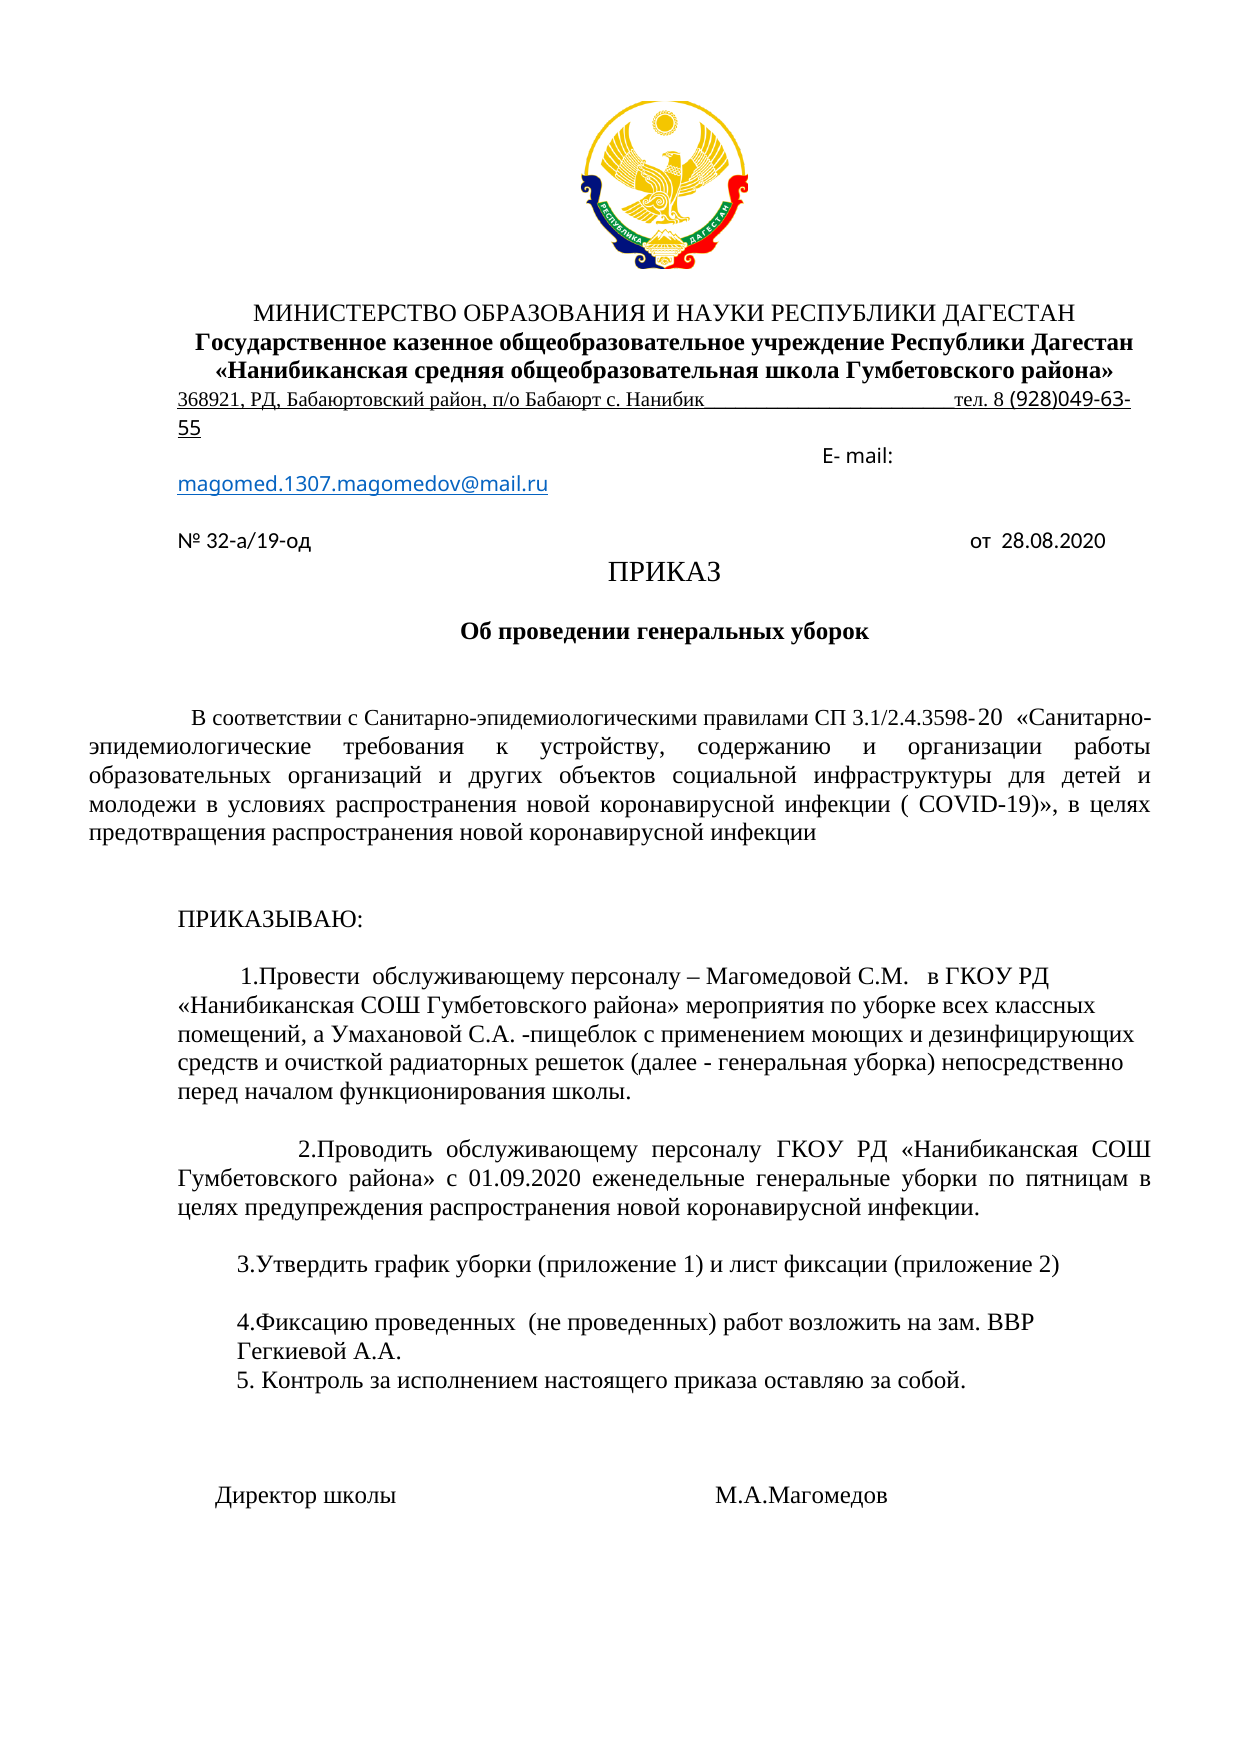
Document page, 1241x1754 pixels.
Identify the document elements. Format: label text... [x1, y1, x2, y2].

text E- mail: magomed.1307.magomedov@mail.ru [177, 441, 1152, 498]
text 368921, РД, Бабаюртовский район, п/о Бабаюрт с. Нанибик________________________тел. 8 (928)049-63-55 [177, 384, 1152, 441]
text 5. Контроль за исполнением настоящего приказа оставляю за собой. [177, 1365, 1152, 1394]
list Директор школы М.А.Магомедов [177, 1480, 1152, 1509]
text Об проведении генеральных уборок [177, 616, 1152, 645]
text 1.Провести обслуживающему персоналу – Магомедовой С.М. в ГКОУ РД «Нанибиканская СОШ Гумбетовского района» мероприятия по уборке всех классных помещений, а Умахановой С.А. -пищеблок с применением моющих и дезинфицирующих средств и очисткой радиаторных решеток (далее - генеральная уборка) непосредственно перед началом функционирования школы. [177, 961, 1152, 1105]
text ПРИКАЗ [177, 554, 1152, 587]
text Государственное казенное общеобразовательное учреждение Республики Дагестан [177, 327, 1152, 355]
text 4.Фиксацию проведенных (не проведенных) работ возложить на зам. ВВР Гегкиевой А.А. [237, 1307, 1152, 1365]
text № 32-а/19-од от 28.08.2020 [177, 526, 1152, 554]
text ПРИКАЗЫВАЮ: [177, 904, 1152, 932]
picture [580, 101, 748, 269]
text 3.Утвердить график уборки (приложение 1) и лист фиксации (приложение 2) [237, 1249, 1152, 1278]
text 2.Проводить обслуживающему персоналу ГКОУ РД «Нанибиканская СОШ Гумбетовского района» с 01.09.2020 еженедельные генеральные уборки по пятницам в целях предупреждения распространения новой коронавирусной инфекции. [177, 1134, 1152, 1220]
text В соответствии с Санитарно-эпидемиологическими правилами СП 3.1/2.4.3598-20 «Санитарно-эпидемиологические требования к устройству, содержанию и организации работы образовательных организаций и других объектов социальной инфраструктуры для детей и молодежи в условиях распространения новой коронавирусной инфекции ( COVID-19)», в целях предотвращения распространения новой коронавирусной инфекции [88, 702, 1152, 846]
text МИНИСТЕРСТВО ОБРАЗОВАНИЯ И НАУКИ РЕСПУБЛИКИ ДАГЕСТАН [177, 298, 1152, 327]
text «Нанибиканская средняя общеобразовательная школа Гумбетовского района» [177, 355, 1152, 384]
